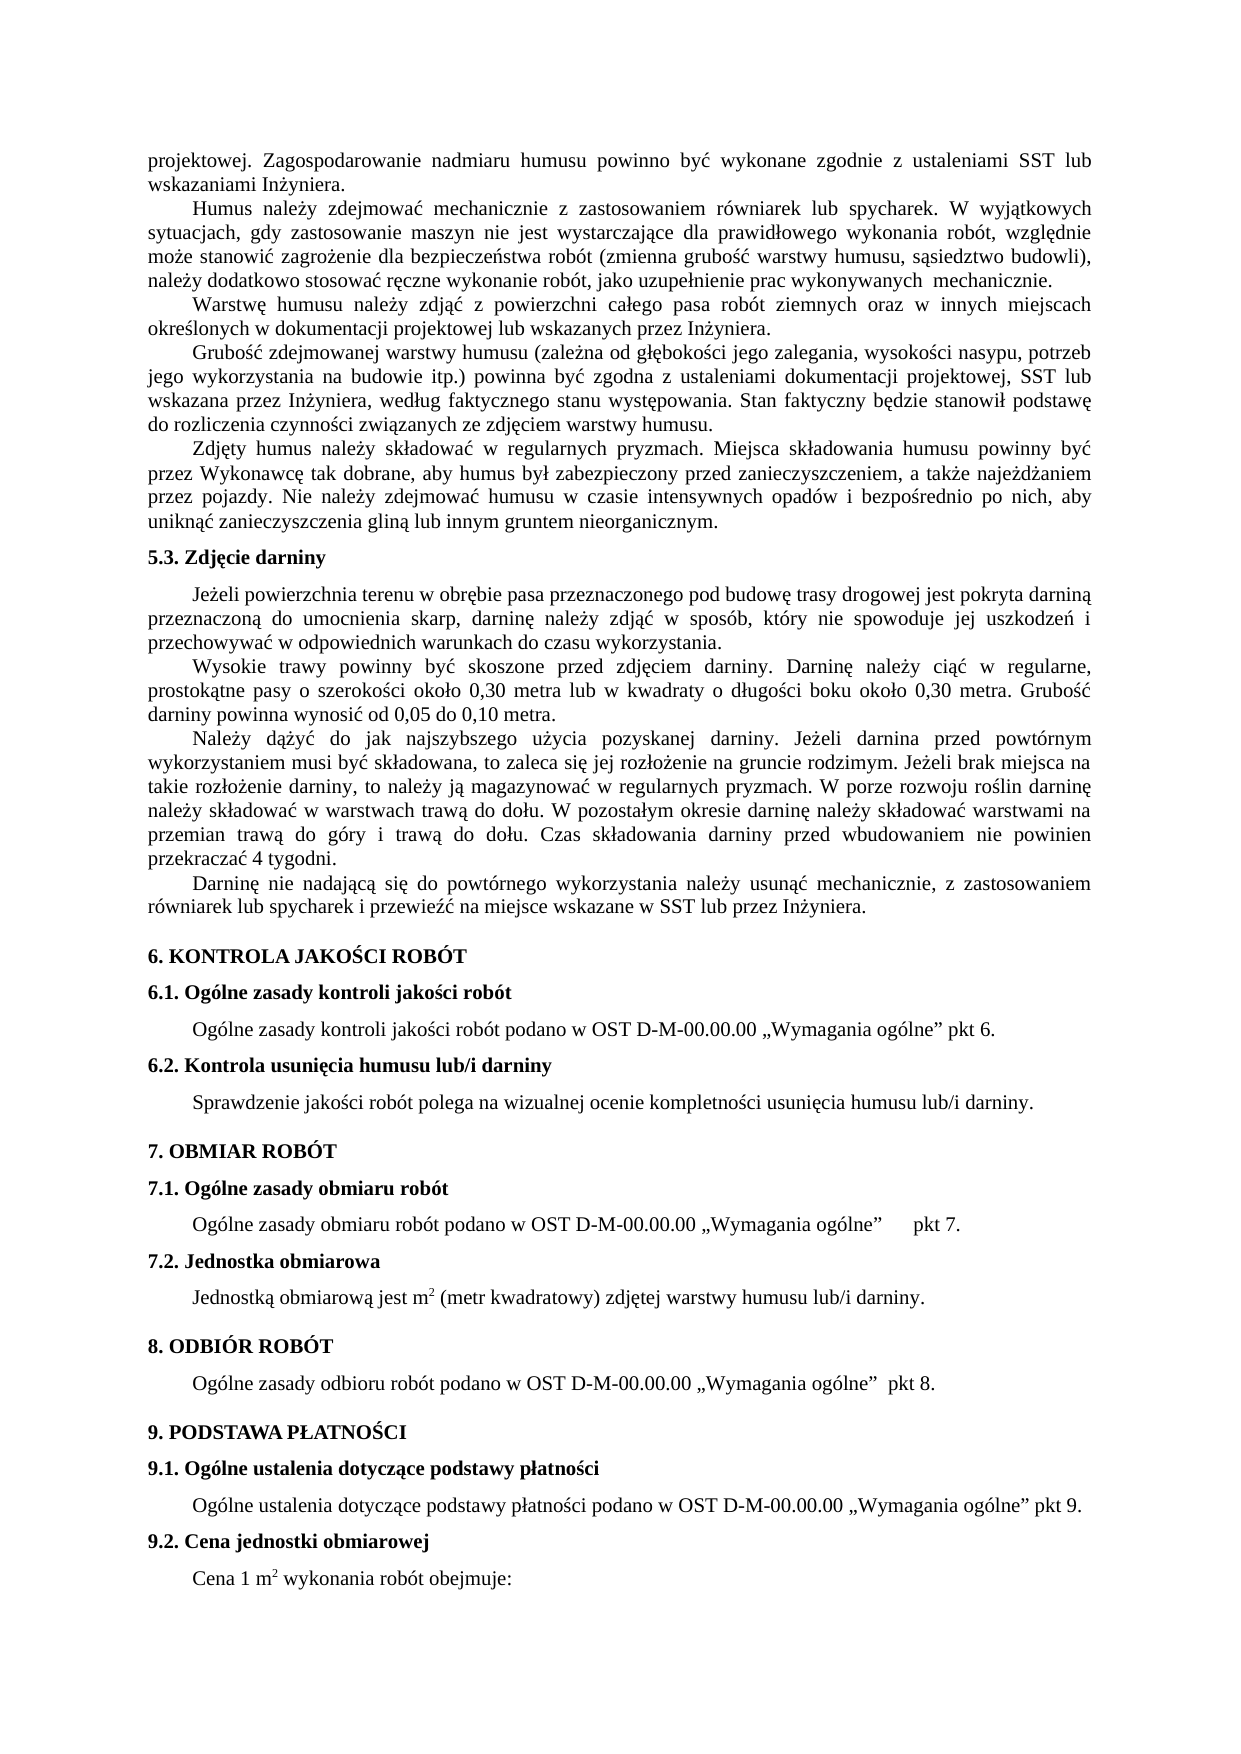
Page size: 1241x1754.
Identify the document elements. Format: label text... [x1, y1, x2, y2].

text Humus należy zdejmować mechanicznie z zastosowaniem równiarek lub spycharek. W wyjątkowych sytuacjach, gdy zastosowanie maszyn nie jest wystarczające dla prawidłowego wykonania robót, względnie może stanowić zagrożenie dla bezpieczeństwa robót (zmienna grubość warstwy humusu, sąsiedztwo budowli), należy dodatkowo stosować ręczne wykonanie robót, jako uzupełnienie prac wykonywanych mechanicznie. [148, 196, 1093, 292]
text 6.1. Ogólne zasady kontroli jakości robót [148, 980, 1093, 1004]
text Jeżeli powierzchnia terenu w obrębie pasa przeznaczonego pod budowę trasy drogowej jest pokryta darniną przeznaczoną do umocnienia skarp, darninę należy zdjąć w sposób, który nie spowoduje jej uszkodzeń i przechowywać w odpowiednich warunkach do czasu wykorzystania. [148, 582, 1093, 654]
text 9. PODSTAWA PŁATNOŚCI [148, 1420, 1093, 1444]
text Darninę nie nadającą się do powtórnego wykorzystania należy usunąć mechanicznie, z zastosowaniem równiarek lub spycharek i przewieźć na miejsce wskazane w SST lub przez Inżyniera. [148, 870, 1093, 918]
text 7. OBMIAR ROBÓT [148, 1139, 1093, 1163]
text Cena 1 m2 wykonania robót obejmuje: [148, 1566, 1093, 1590]
text Warstwę humusu należy zdjąć z powierzchni całego pasa robót ziemnych oraz w innych miejscach określonych w dokumentacji projektowej lub wskazanych przez Inżyniera. [148, 292, 1093, 340]
text Ogólne ustalenia dotyczące podstawy płatności podano w OST D-M-00.00.00 „Wymagania ogólne” pkt 9. [148, 1493, 1093, 1517]
text Grubość zdejmowanej warstwy humusu (zależna od głębokości jego zalegania, wysokości nasypu, potrzeb jego wykorzystania na budowie itp.) powinna być zgodna z ustaleniami dokumentacji projektowej, SST lub wskazana przez Inżyniera, według faktycznego stanu występowania. Stan faktyczny będzie stanowił podstawę do rozliczenia czynności związanych ze zdjęciem warstwy humusu. [148, 340, 1093, 436]
text Należy dążyć do jak najszybszego użycia pozyskanej darniny. Jeżeli darnina przed powtórnym wykorzystaniem musi być składowana, to zaleca się jej rozłożenie na gruncie rodzimym. Jeżeli brak miejsca na takie rozłożenie darniny, to należy ją magazynować w regularnych pryzmach. W porze rozwoju roślin darninę należy składować w warstwach trawą do dołu. W pozostałym okresie darninę należy składować warstwami na przemian trawą do góry i trawą do dołu. Czas składowania darniny przed wbudowaniem nie powinien przekraczać 4 tygodni. [148, 726, 1093, 870]
text 6.2. Kontrola usunięcia humusu lub/i darniny [148, 1053, 1093, 1077]
text Ogólne zasady kontroli jakości robót podano w OST D-M-00.00.00 „Wymagania ogólne” pkt 6. [148, 1017, 1093, 1041]
text 9.1. Ogólne ustalenia dotyczące podstawy płatności [148, 1456, 1093, 1480]
text 7.1. Ogólne zasady obmiaru robót [148, 1175, 1093, 1199]
text Zdjęty humus należy składować w regularnych pryzmach. Miejsca składowania humusu powinny być przez Wykonawcę tak dobrane, aby humus był zabezpieczony przed zanieczyszczeniem, a także najeżdżaniem przez pojazdy. Nie należy zdejmować humusu w czasie intensywnych opadów i bezpośrednio po nich, aby uniknąć zanieczyszczenia gliną lub innym gruntem nieorganicznym. [148, 436, 1093, 533]
text 8. ODBIÓR ROBÓT [148, 1334, 1093, 1358]
text 5.3. Zdjęcie darniny [148, 545, 1093, 569]
text 7.2. Jednostka obmiarowa [148, 1248, 1093, 1273]
text 6. KONTROLA JAKOŚCI ROBÓT [148, 943, 1093, 968]
text Jednostką obmiarową jest m2 (metr kwadratowy) zdjętej warstwy humusu lub/i darniny. [148, 1285, 1093, 1309]
text Ogólne zasady obmiaru robót podano w OST D-M-00.00.00 „Wymagania ogólne” pkt 7. [148, 1212, 1093, 1236]
text Ogólne zasady odbioru robót podano w OST D-M-00.00.00 „Wymagania ogólne” pkt 8. [148, 1371, 1093, 1395]
text Wysokie trawy powinny być skoszone przed zdjęciem darniny. Darninę należy ciąć w regularne, prostokątne pasy o szerokości około 0,30 metra lub w kwadraty o długości boku około 0,30 metra. Grubość darniny powinna wynosić od 0,05 do 0,10 metra. [148, 654, 1093, 726]
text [148, 148, 1093, 196]
text 9.2. Cena jednostki obmiarowej [148, 1529, 1093, 1553]
text Sprawdzenie jakości robót polega na wizualnej ocenie kompletności usunięcia humusu lub/i darniny. [148, 1090, 1093, 1114]
